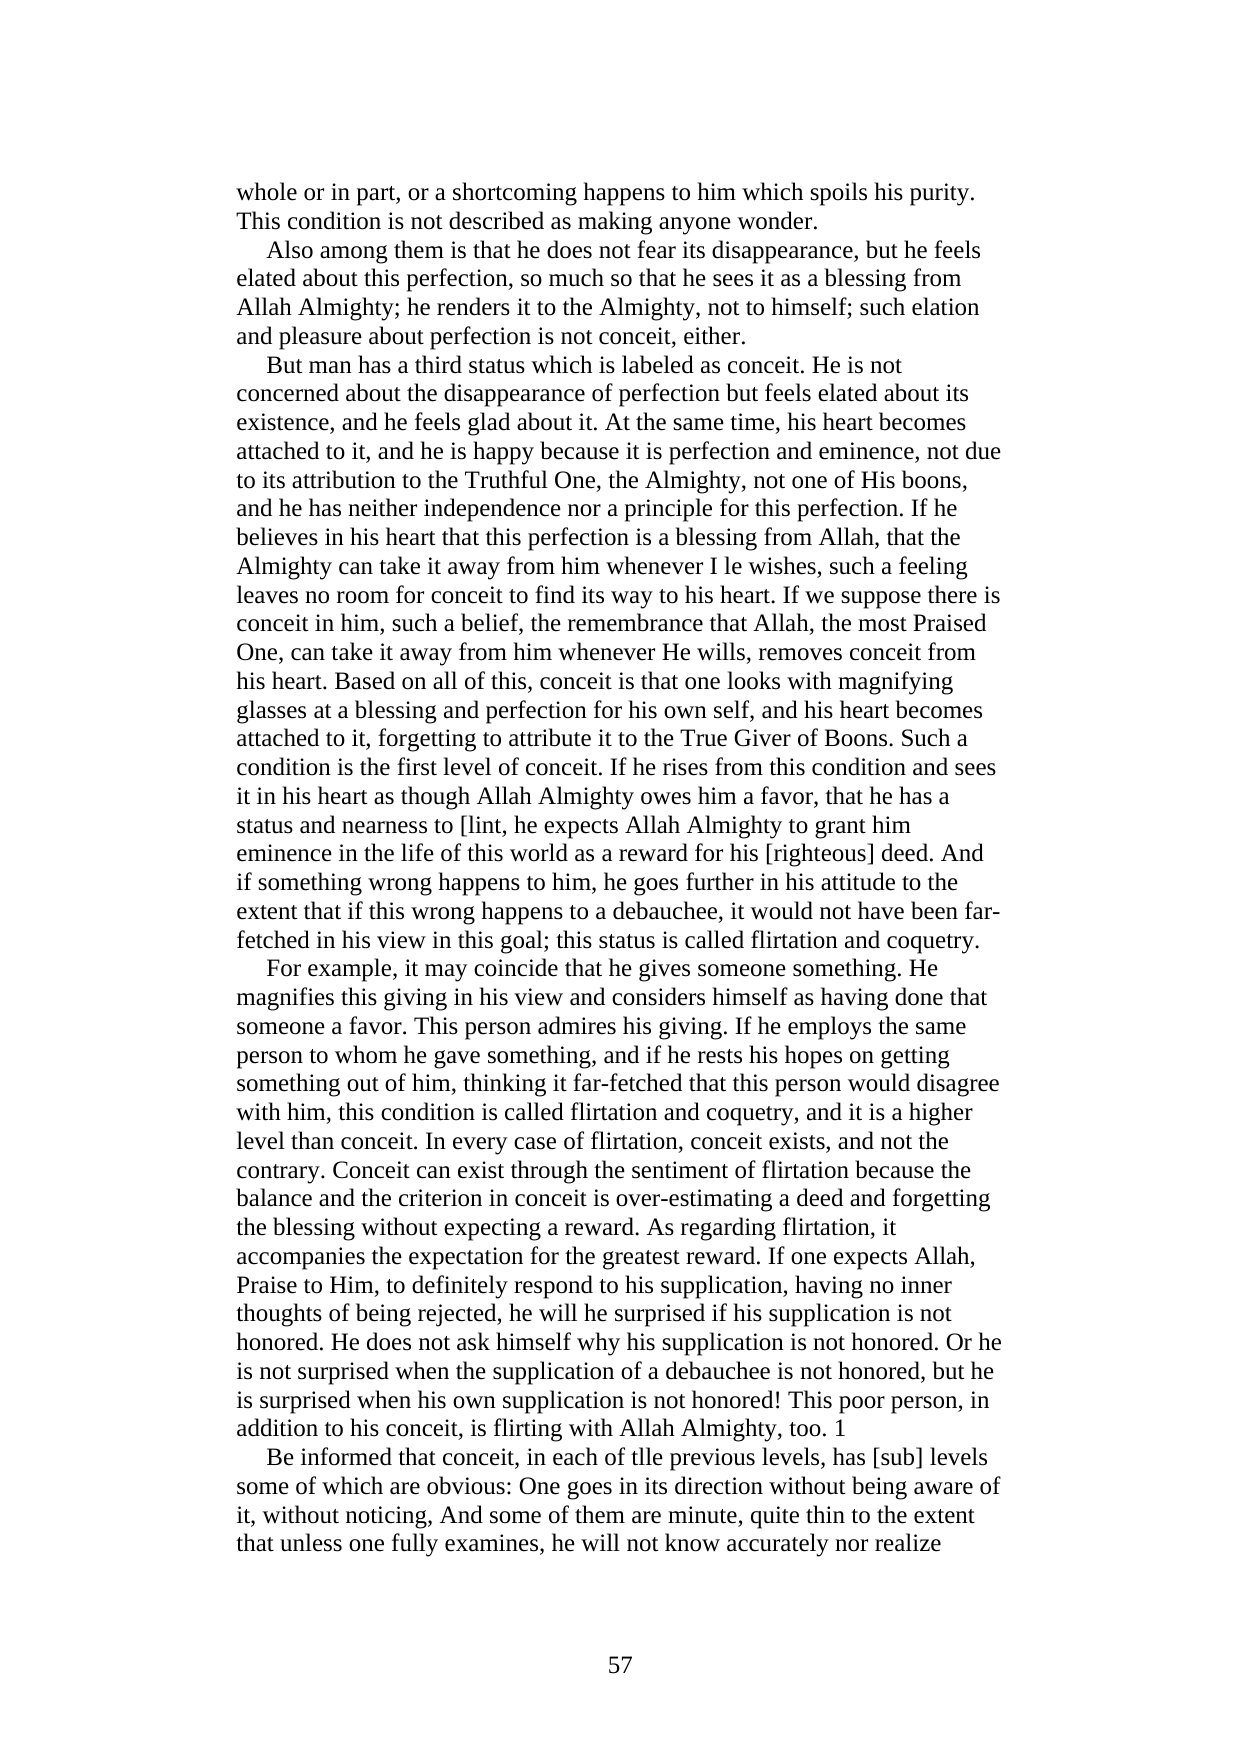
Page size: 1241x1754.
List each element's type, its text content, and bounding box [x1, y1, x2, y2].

text But man has a third status which is labeled as conceit. He is not concerned about the disappearance of perfection but feels elated about its existence, and he feels glad about it. At the same time, his heart becomes attached to it, and he is happy because it is perfection and eminence, not due to its attribution to the Truthful One, the Almighty, not one of His boons, and he has neither independence nor a principle for this perfection. If he believes in his heart that this perfection is a blessing from Allah, that the Almighty can take it away from him whenever I le wishes, such a feeling leaves no room for conceit to find its way to his heart. If we suppose there is conceit in him, such a belief, the remembrance that Allah, the most Praised One, can take it away from him whenever He wills, removes conceit from his heart. Based on all of this, conceit is that one looks with magnifying glasses at a blessing and perfection for his own self, and his heart becomes attached to it, forgetting to attribute it to the True Giver of Boons. Such a condition is the first level of conceit. If he rises from this condition and sees it in his heart as though Allah Almighty owes him a favor, that he has a status and nearness to [lint, he expects Allah Almighty to grant him eminence in the life of this world as a reward for his [righteous] deed. And if something wrong happens to him, he goes further in his attitude to the extent that if this wrong happens to a debauchee, it would not have been far-fetched in his view in this goal; this status is called flirtation and coquetry. [236, 350, 1004, 953]
text For example, it may coincide that he gives someone something. He magnifies this giving in his view and considers himself as having done that someone a favor. This person admires his giving. If he employs the same person to whom he gave something, and if he rests his hopes on getting something out of him, thinking it far-fetched that this person would disagree with him, this condition is called flirtation and coquetry, and it is a higher level than conceit. In every case of flirtation, conceit exists, and not the contrary. Conceit can exist through the sentiment of flirtation because the balance and the criterion in conceit is over-estimating a deed and forgetting the blessing without expecting a reward. As regarding flirtation, it accompanies the expectation for the greatest reward. If one expects Allah, Praise to Him, to definitely respond to his supplication, having no inner thoughts of being rejected, he will he surprised if his supplication is not honored. He does not ask himself why his supplication is not honored. Or he is not surprised when the supplication of a debauchee is not honored, but he is surprised when his own supplication is not honored! This poor person, in addition to his conceit, is flirting with Allah Almighty, too. 1 [236, 953, 1004, 1442]
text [236, 1442, 1004, 1557]
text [236, 177, 1004, 235]
text Also among them is that he does not fear its disappearance, but he feels elated about this perfection, so much so that he sees it as a blessing from Allah Almighty; he renders it to the Almighty, not to himself; such elation and pleasure about perfection is not conceit, either. [236, 235, 1004, 350]
